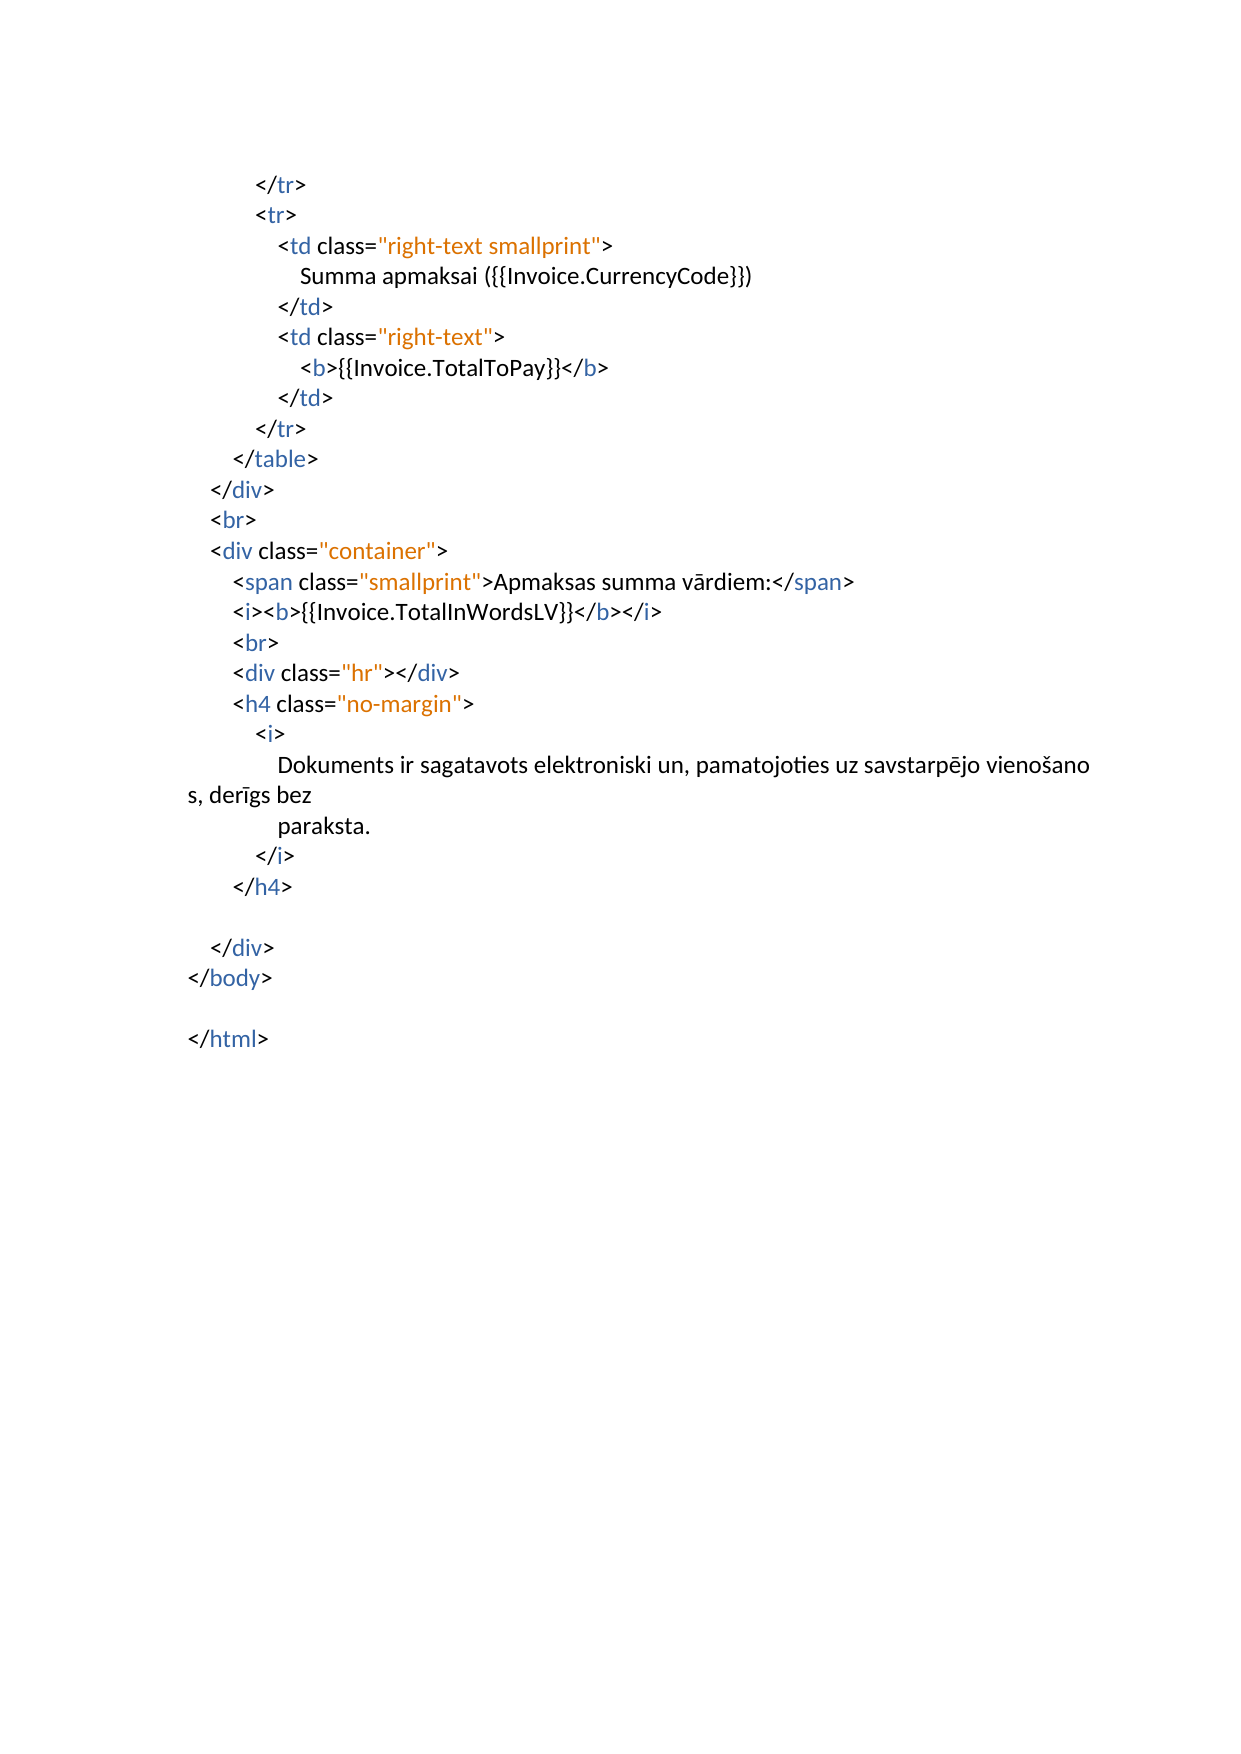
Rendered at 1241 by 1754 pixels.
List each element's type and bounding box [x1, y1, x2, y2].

text [187, 169, 1097, 1054]
